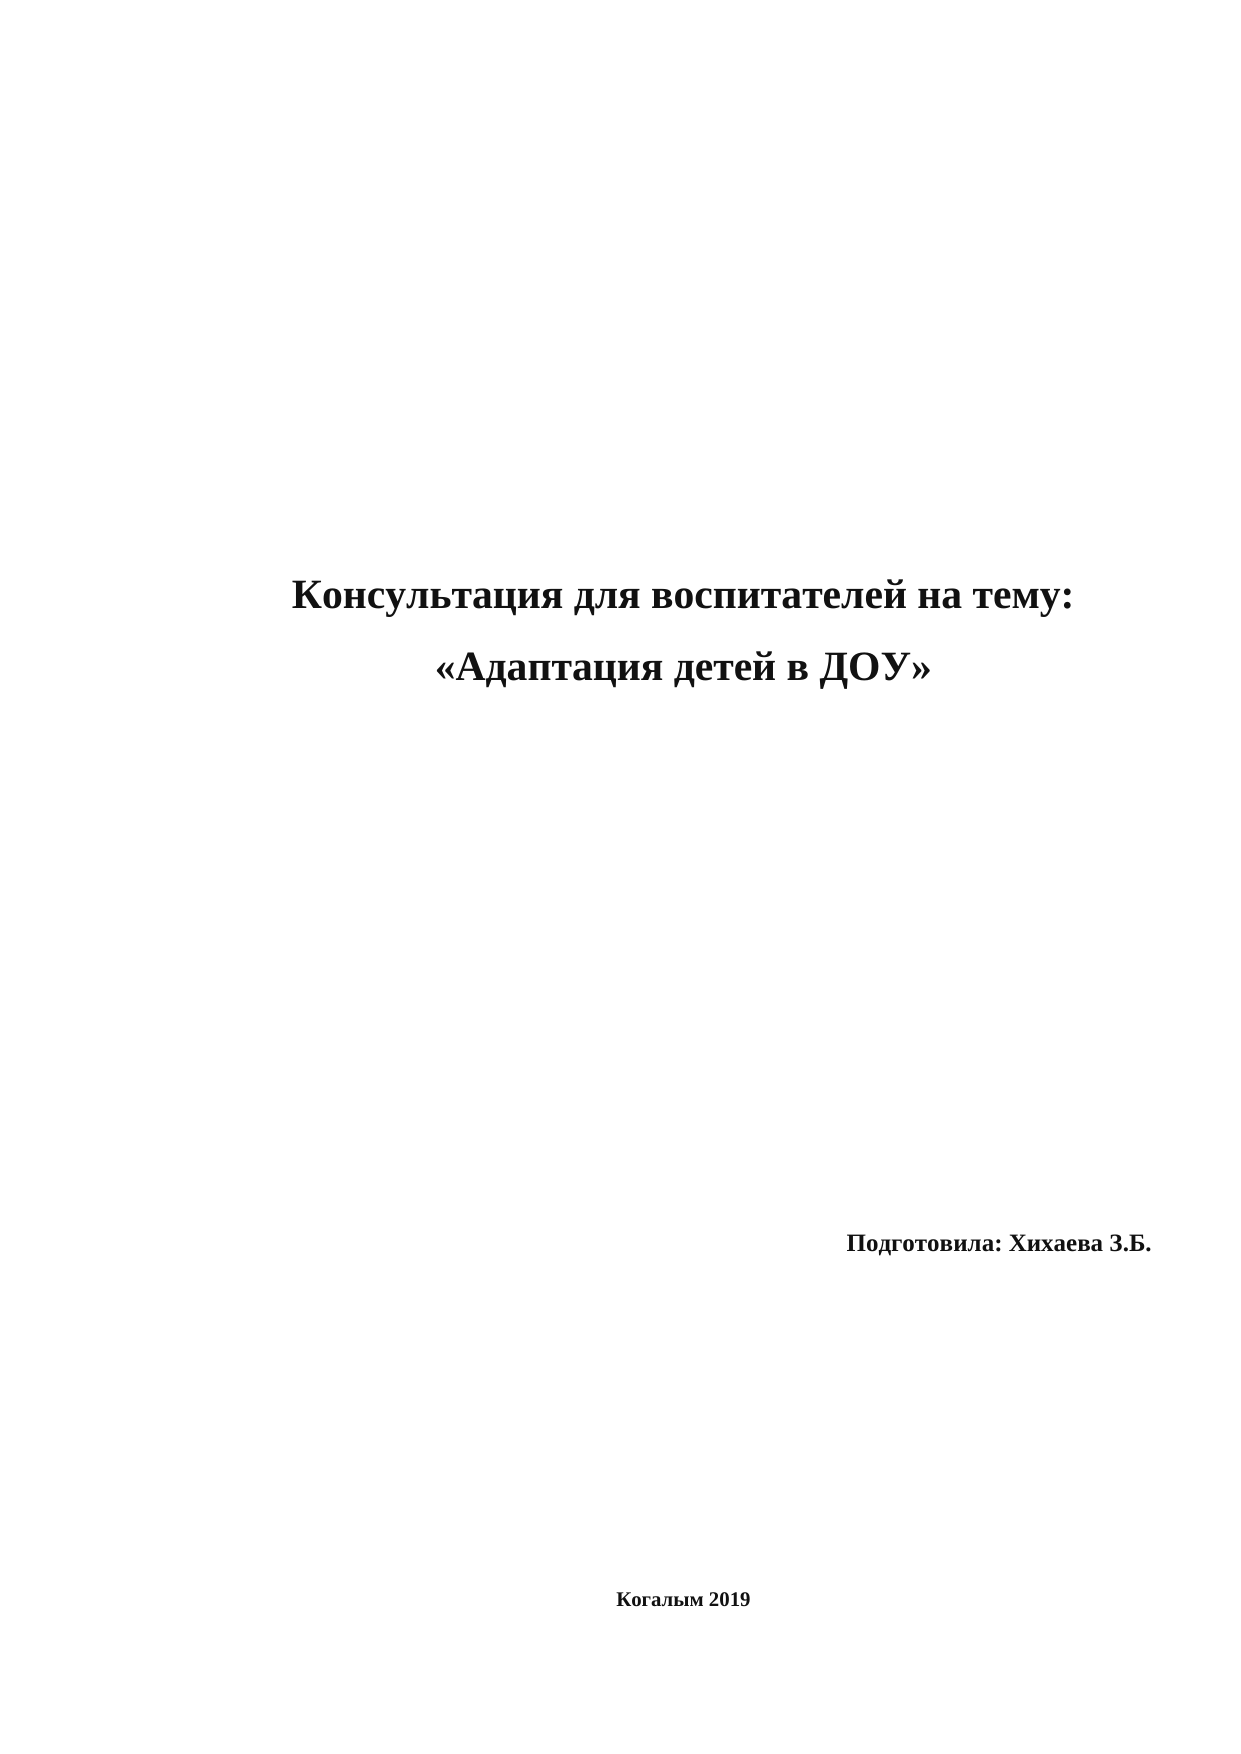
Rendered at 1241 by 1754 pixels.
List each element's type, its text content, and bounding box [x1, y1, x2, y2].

text «Адаптация детей в ДОУ» [177, 641, 1152, 689]
text Консультация для воспитателей на тему: [177, 570, 1152, 618]
text Когалым 2019 [177, 1566, 1152, 1611]
text Подготовила: Хихаева З.Б. [177, 1212, 1152, 1257]
